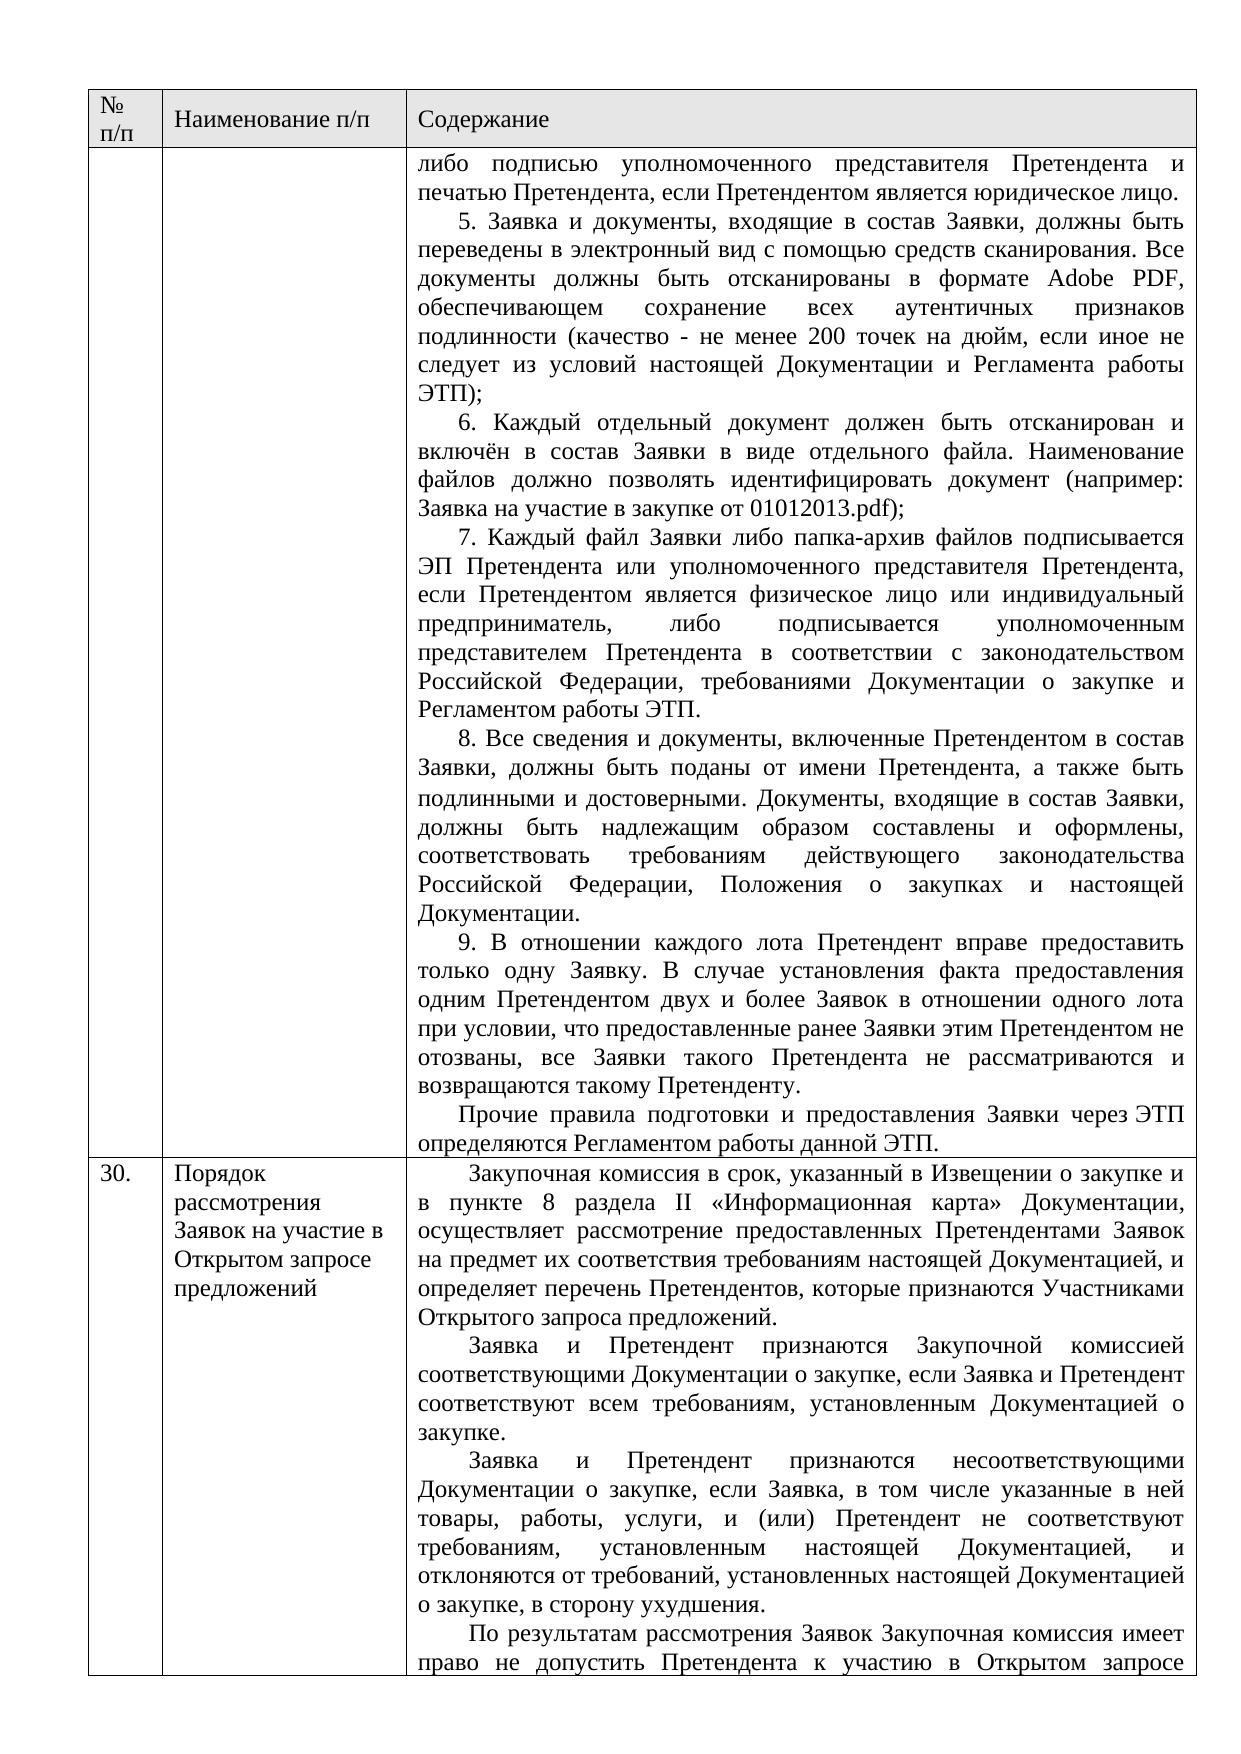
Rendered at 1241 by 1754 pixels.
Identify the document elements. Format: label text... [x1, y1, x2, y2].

table_cell [89, 148, 162, 1157]
table_header № п/п [89, 90, 162, 147]
table_cell [89, 1158, 162, 1675]
table_header Содержание [407, 90, 1196, 147]
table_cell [407, 1158, 1196, 1675]
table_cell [163, 1158, 406, 1675]
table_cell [407, 148, 1196, 1157]
table_header Наименование п/п [163, 90, 406, 147]
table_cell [163, 148, 406, 1157]
